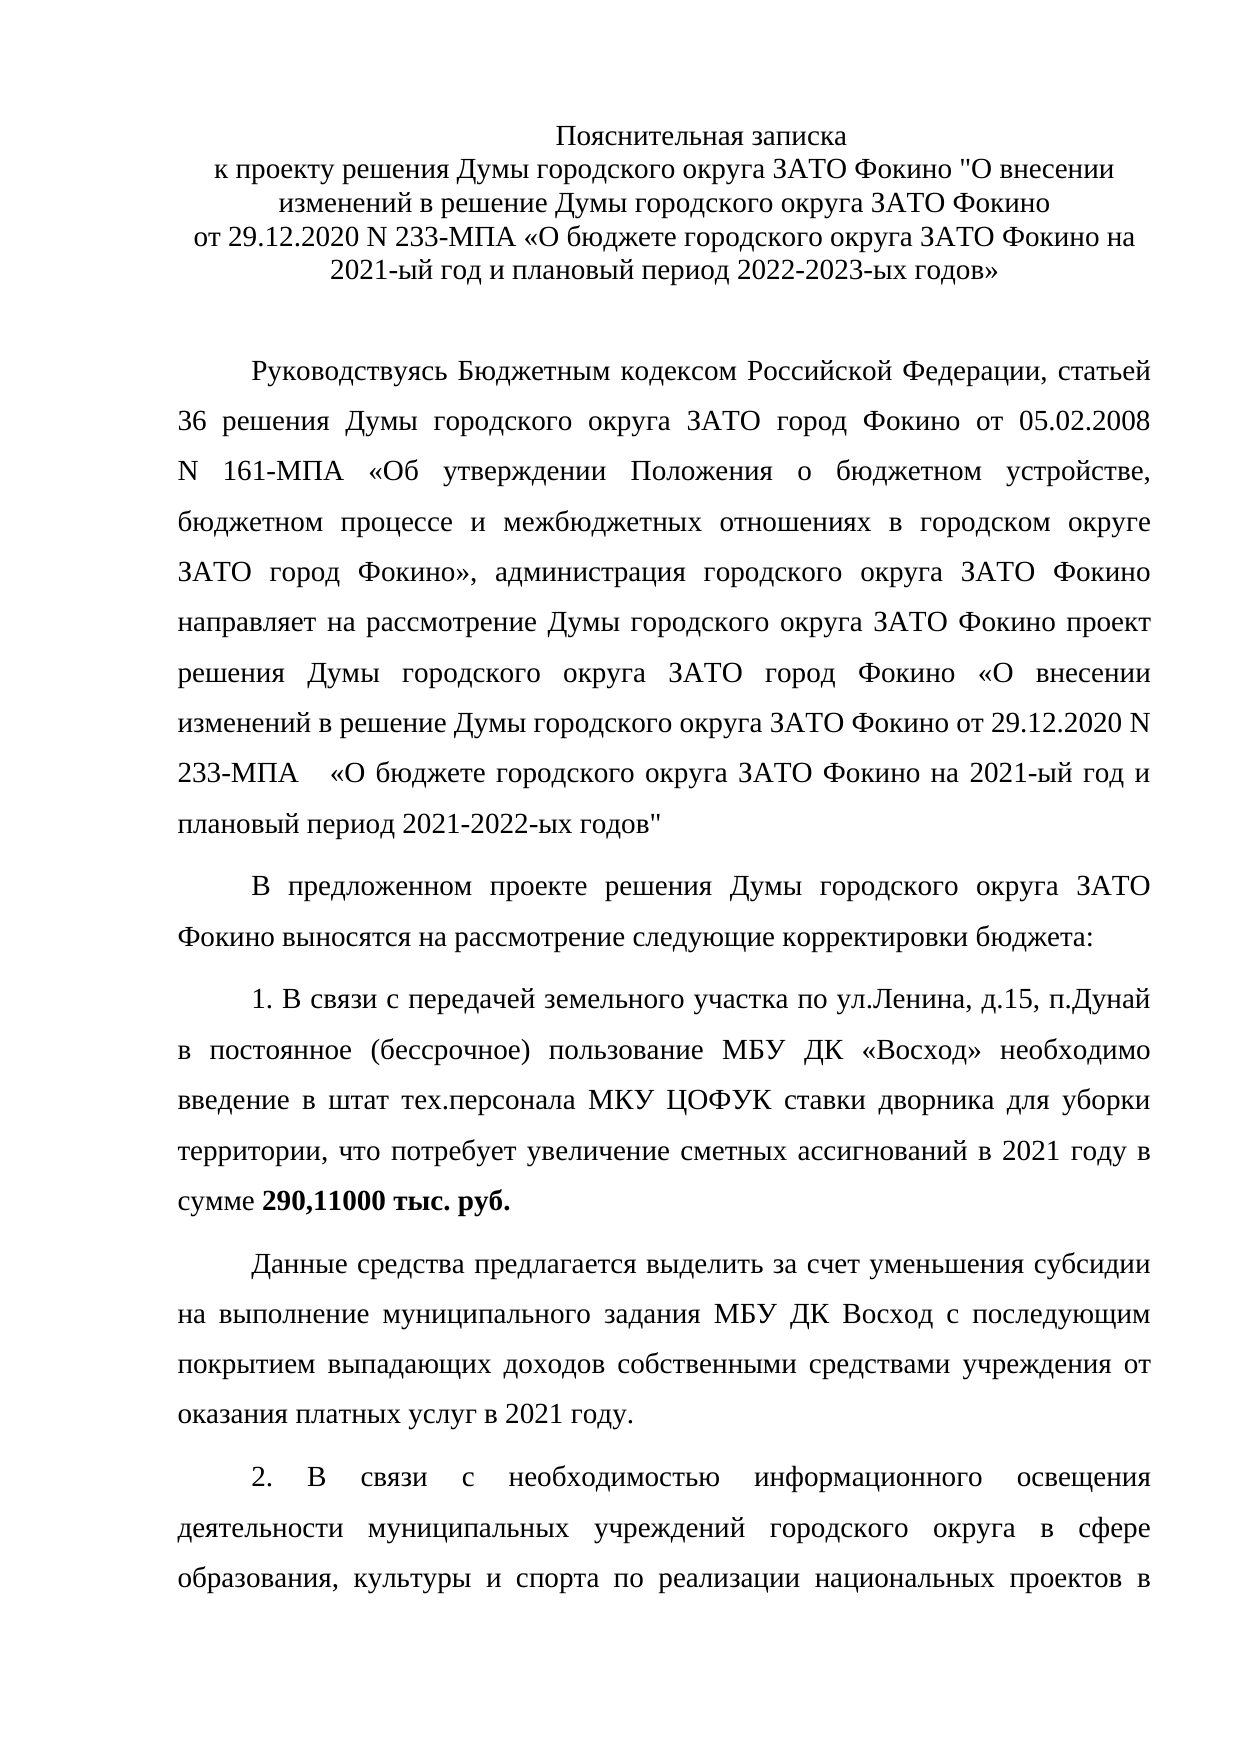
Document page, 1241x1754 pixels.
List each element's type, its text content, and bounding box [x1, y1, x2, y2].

text Данные средства предлагается выделить за счет уменьшения субсидии на выполнение муниципального задания МБУ ДК Восход с последующим покрытием выпадающих доходов собственными средствами учреждения от оказания платных услуг в 2021 году. [177, 1246, 1152, 1430]
text Пояснительная записка [177, 118, 1152, 152]
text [177, 1459, 1152, 1594]
text 1. В связи с передачей земельного участка по ул.Ленина, д.15, п.Дунай в постоянное (бессрочное) пользование МБУ ДК «Восход» необходимо введение в штат тех.персонала МКУ ЦОФУК ставки дворника для уборки территории, что потребует увеличение сметных ассигнований в 2021 году в сумме 290,11000 тыс. руб. [177, 982, 1152, 1216]
text Руководствуясь Бюджетным кодексом Российской Федерации, статьей 36 решения Думы городского округа ЗАТО город Фокино от 05.02.2008 N 161-МПА «Об утверждении Положения о бюджетном устройстве, бюджетном процессе и межбюджетных отношениях в городском округе ЗАТО город Фокино», администрация городского округа ЗАТО Фокино направляет на рассмотрение Думы городского округа ЗАТО Фокино проект решения Думы городского округа ЗАТО город Фокино «О внесении изменений в решение Думы городского округа ЗАТО Фокино от 29.12.2020 N 233-МПА «О бюджете городского округа ЗАТО Фокино на 2021-ый год и плановый период 2021-2022-ых годов" [177, 353, 1152, 839]
text к проекту решения Думы городского округа ЗАТО Фокино "О внесении изменений в решение Думы городского округа ЗАТО Фокино от 29.12.2020 N 233-МПА «О бюджете городского округа ЗАТО Фокино на 2021-ый год и плановый период 2022-2023-ых годов» [177, 152, 1152, 286]
text В предложенном проекте решения Думы городского округа ЗАТО Фокино выносятся на рассмотрение следующие корректировки бюджета: [177, 868, 1152, 952]
